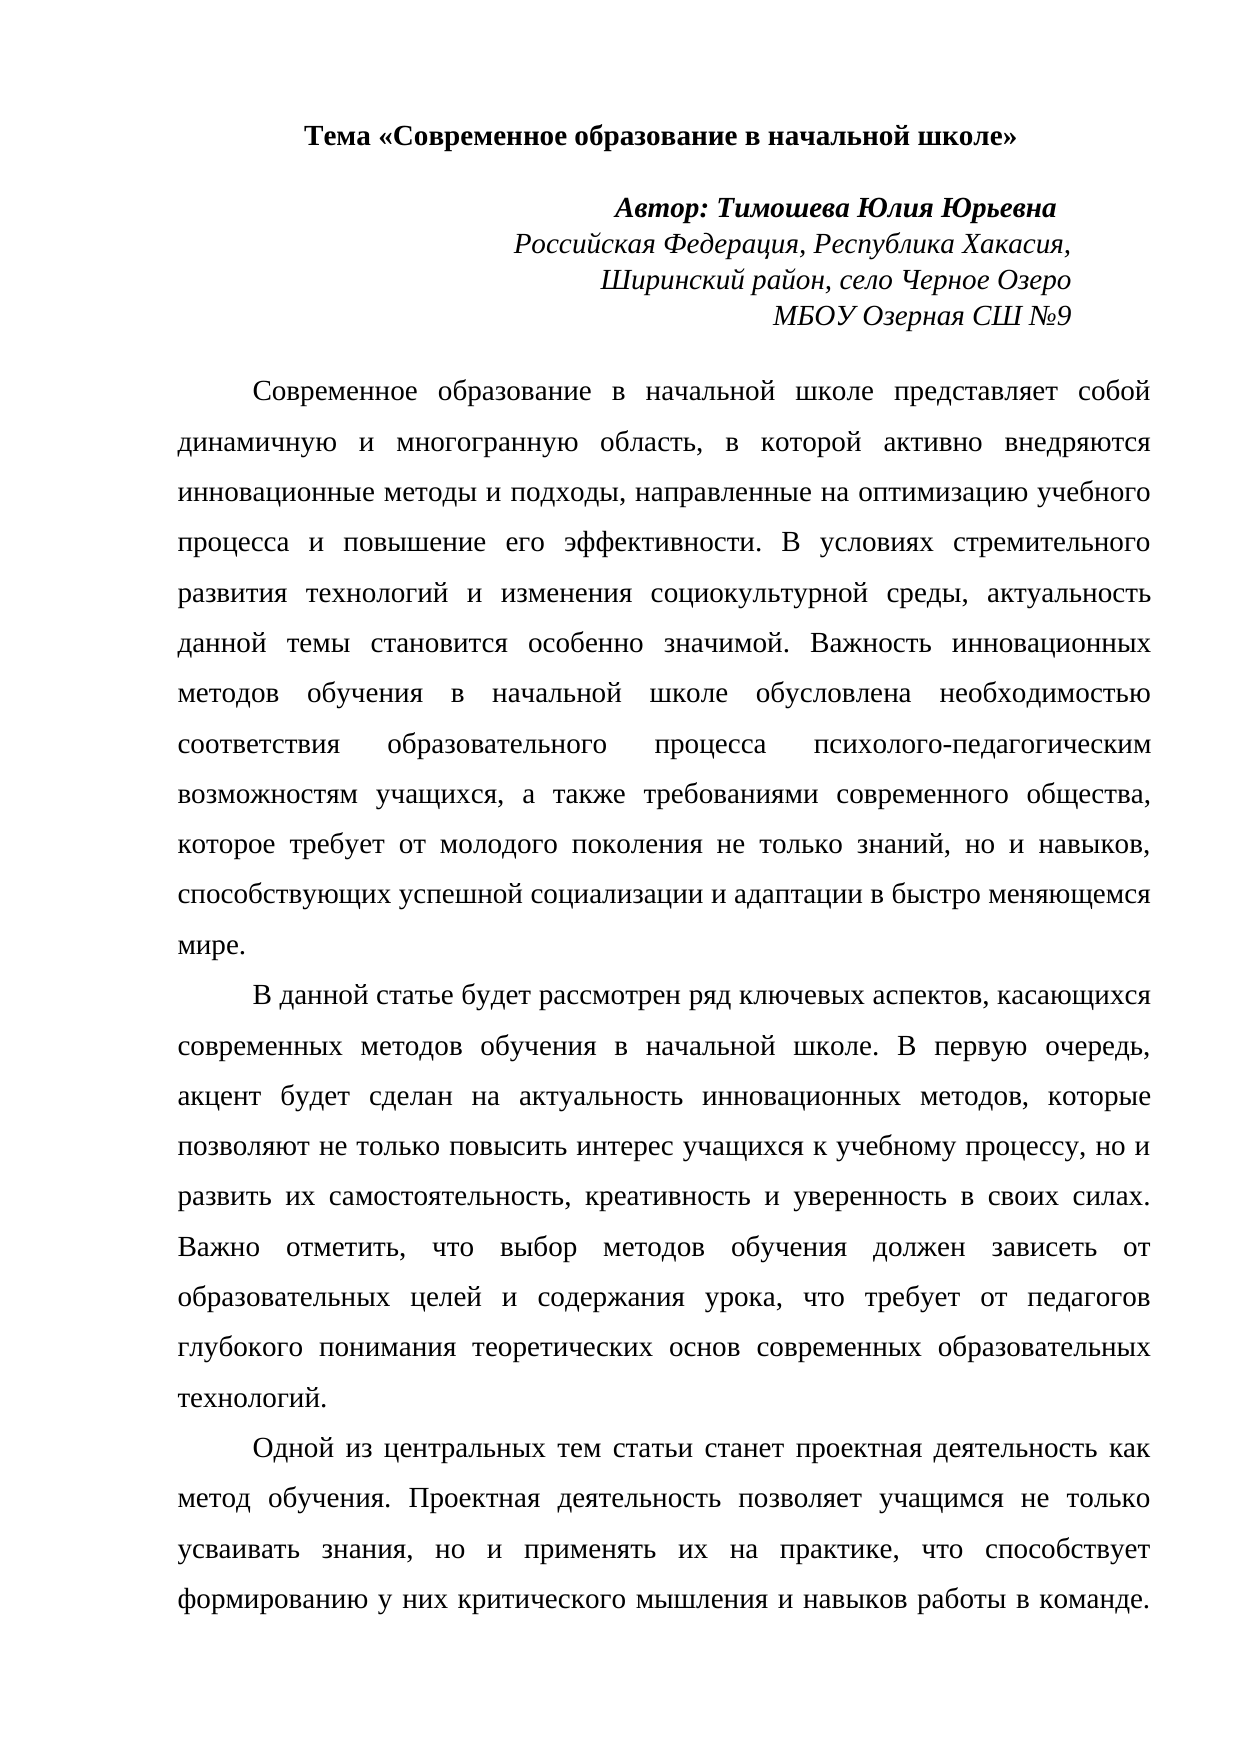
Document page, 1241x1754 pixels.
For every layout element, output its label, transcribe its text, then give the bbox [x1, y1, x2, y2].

text Современное образование в начальной школе представляет собой динамичную и многогранную область, в которой активно внедряются инновационные методы и подходы, направленные на оптимизацию учебного процесса и повышение его эффективности. В условиях стремительного развития технологий и изменения социокультурной среды, актуальность данной темы становится особенно значимой. Важность инновационных методов обучения в начальной школе обусловлена необходимостью соответствия образовательного процесса психолого-педагогическим возможностям учащихся, а также требованиями современного общества, которое требует от молодого поколения не только знаний, но и навыков, способствующих успешной социализации и адаптации в быстро меняющемся мире. [177, 373, 1152, 961]
text Ширинский район, село Черное Озеро [248, 262, 1071, 296]
text Российская Федерация, Республика Хакасия, [248, 227, 1071, 260]
text Автор: Тимошева Юлия Юрьевна [257, 190, 1057, 224]
text Тема «Современное образование в начальной школе» [177, 118, 1144, 152]
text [177, 1430, 1152, 1614]
text МБОУ Озерная СШ №9 [248, 298, 1071, 332]
text В данной статье будет рассмотрен ряд ключевых аспектов, касающихся современных методов обучения в начальной школе. В первую очередь, акцент будет сделан на актуальность инновационных методов, которые позволяют не только повысить интерес учащихся к учебному процессу, но и развить их самостоятельность, креативность и уверенность в своих силах. Важно отметить, что выбор методов обучения должен зависеть от образовательных целей и содержания урока, что требует от педагогов глубокого понимания теоретических основ современных образовательных технологий. [177, 977, 1152, 1413]
